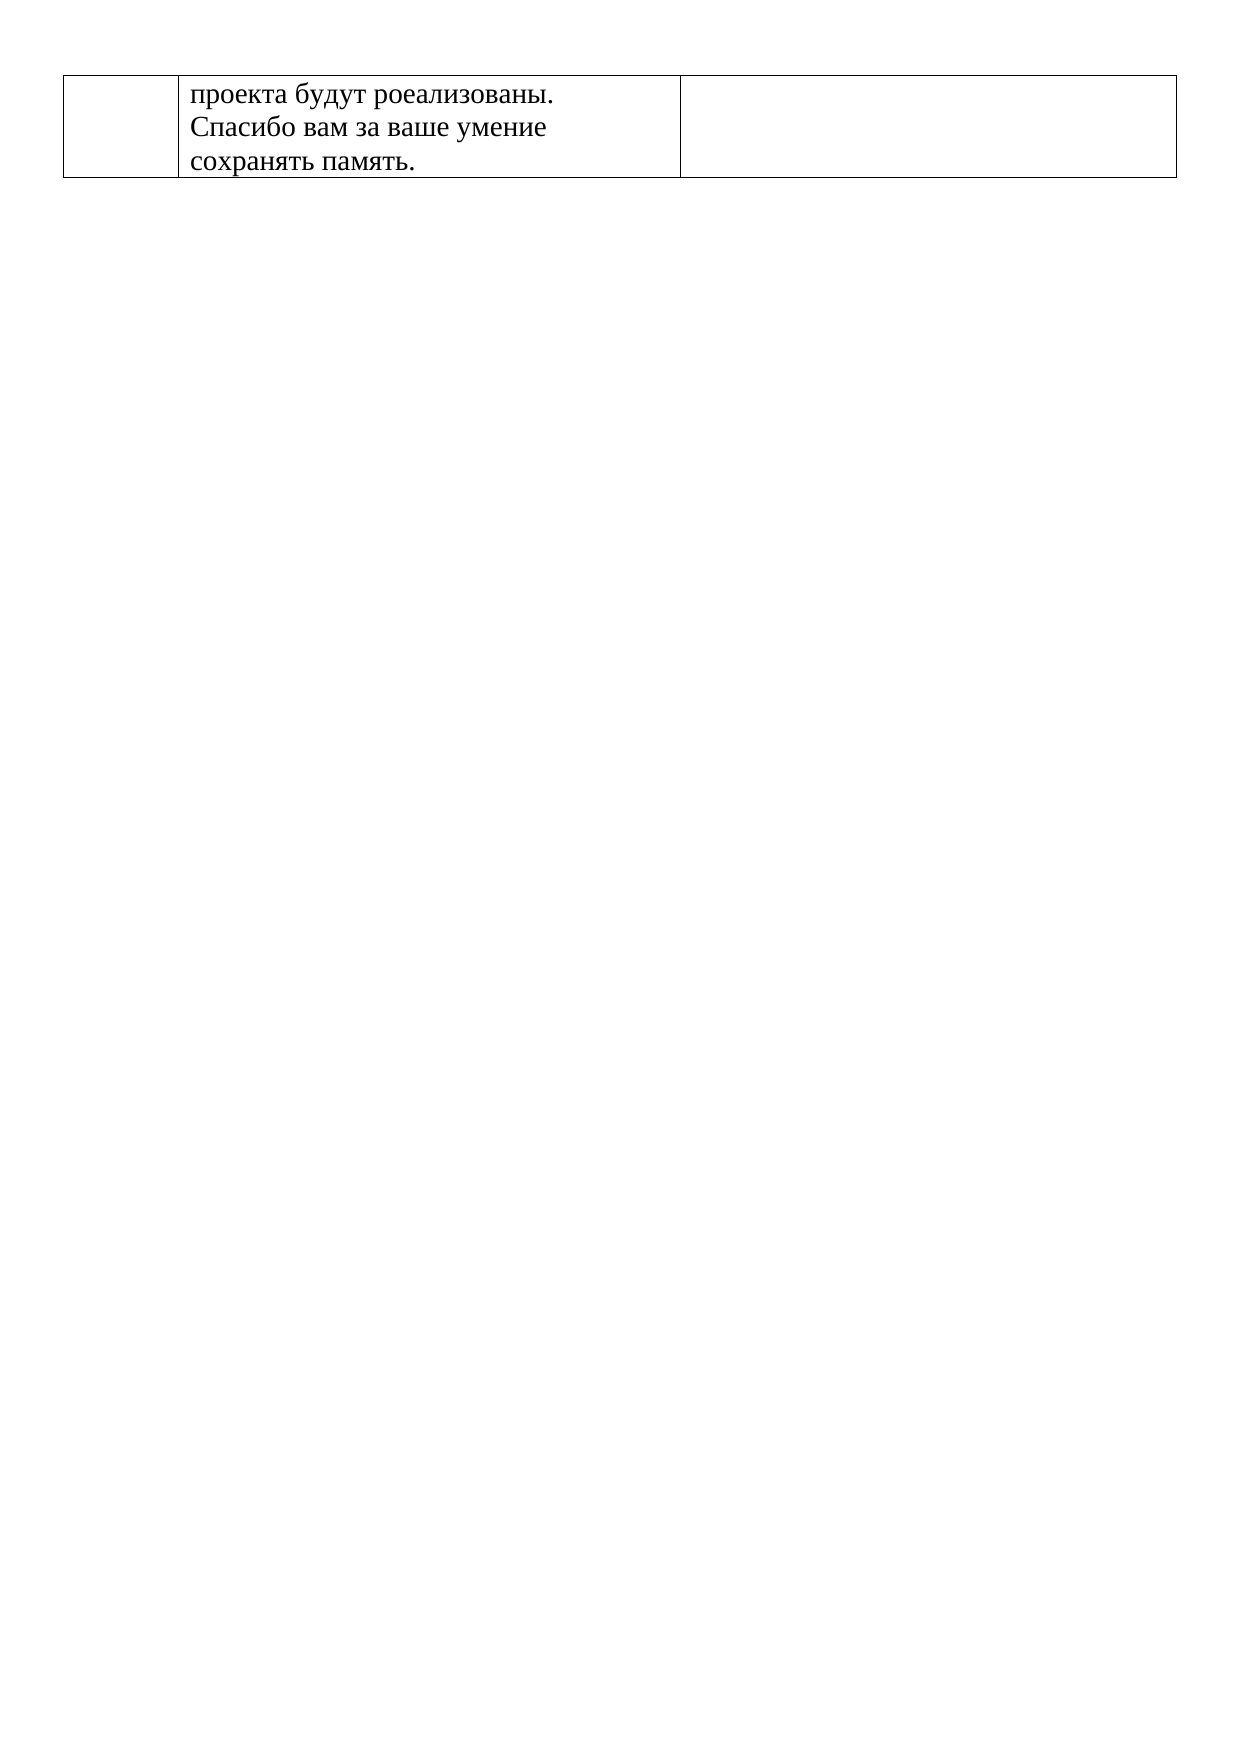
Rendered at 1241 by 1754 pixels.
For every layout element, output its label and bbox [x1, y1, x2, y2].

table_cell [179, 76, 680, 177]
table_cell [681, 76, 1176, 177]
table_cell [64, 76, 178, 177]
